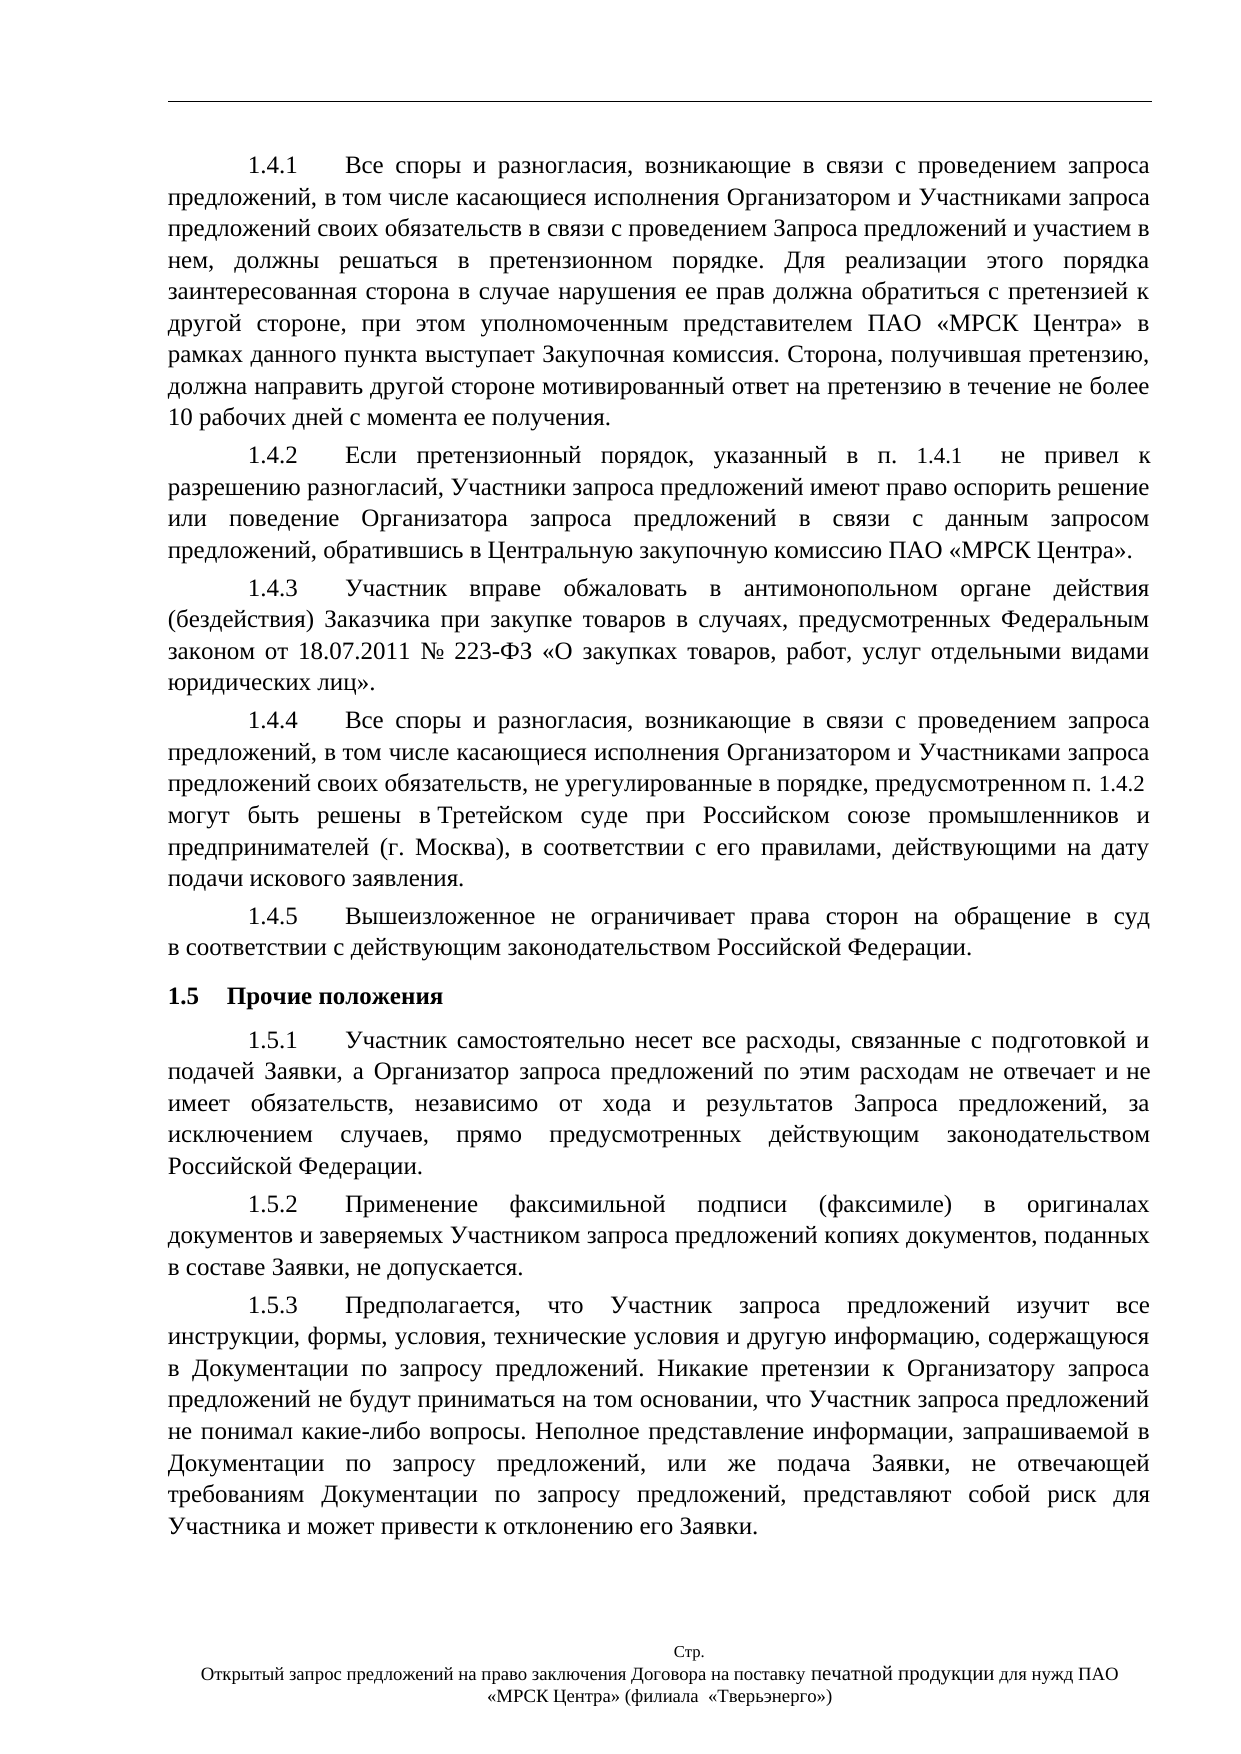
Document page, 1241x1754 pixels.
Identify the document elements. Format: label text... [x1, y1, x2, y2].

list Предполагается, что Участник запроса предложений изучит все инструкции, формы, условия, технические условия и другую информацию, содержащуюся в Документации по запросу предложений. Никакие претензии к Организатору запроса предложений не будут приниматься на том основании, что Участник запроса предложений не понимал какие-либо вопросы. Неполное представление информации, запрашиваемой в Документации по запросу предложений, или же подача Заявки, не отвечающей требованиям Документации по запросу предложений, представляют собой риск для Участника и может привести к отклонению его Заявки. [168, 1290, 1150, 1539]
list Применение факсимильной подписи (факсимиле) в оригиналах документов и заверяемых Участником запроса предложений копиях документов, поданных в составе Заявки, не допускается. [168, 1189, 1150, 1281]
list Вышеизложенное не ограничивает права сторон на обращение в суд в соответствии с действующим законодательством Российской Федерации. [168, 901, 1150, 961]
list Все споры и разногласия, возникающие в связи с проведением запроса предложений, в том числе касающиеся исполнения Организатором и Участниками запроса предложений своих обязательств в связи с проведением Запроса предложений и участием в нем, должны решаться в претензионном порядке. Для реализации этого порядка заинтересованная сторона в случае нарушения ее прав должна обратиться с претензией к другой стороне, при этом уполномоченным представителем ПАО «МРСК Центра» в рамках данного пункта выступает Закупочная комиссия. Сторона, получившая претензию, должна направить другой стороне мотивированный ответ на претензию в течение не более 10 рабочих дней с момента ее получения. [168, 150, 1150, 431]
list Участник вправе обжаловать в антимонопольном органе действия (бездействия) Заказчика при закупке товаров в случаях, предусмотренных Федеральным законом от 18.07.2011 № 223-ФЗ «О закупках товаров, работ, услуг отдельными видами юридических лиц». [168, 573, 1150, 696]
subtitle Прочие положения [168, 981, 1152, 1009]
list Участник самостоятельно несет все расходы, связанные с подготовкой и подачей Заявки, а Организатор запроса предложений по этим расходам не отвечает и не имеет обязательств, независимо от хода и результатов Запроса предложений, за исключением случаев, прямо предусмотренных действующим законодательством Российской Федерации. [168, 1025, 1150, 1180]
list Если претензионный порядок, указанный в п. 1.4.1 не привел к разрешению разногласий, Участники запроса предложений имеют право оспорить решение или поведение Организатора запроса предложений в связи с данным запросом предложений, обратившись в Центральную закупочную комиссию ПАО «МРСК Центра». [168, 440, 1150, 564]
list Все споры и разногласия, возникающие в связи с проведением запроса предложений, в том числе касающиеся исполнения Организатором и Участниками запроса предложений своих обязательств, не урегулированные в порядке, предусмотренном п. 1.4.2 могут быть решены в Третейском суде при Российском союзе промышленников и предпринимателей (г. Москва), в соответствии с его правилами, действующими на дату подачи искового заявления. [168, 705, 1150, 892]
